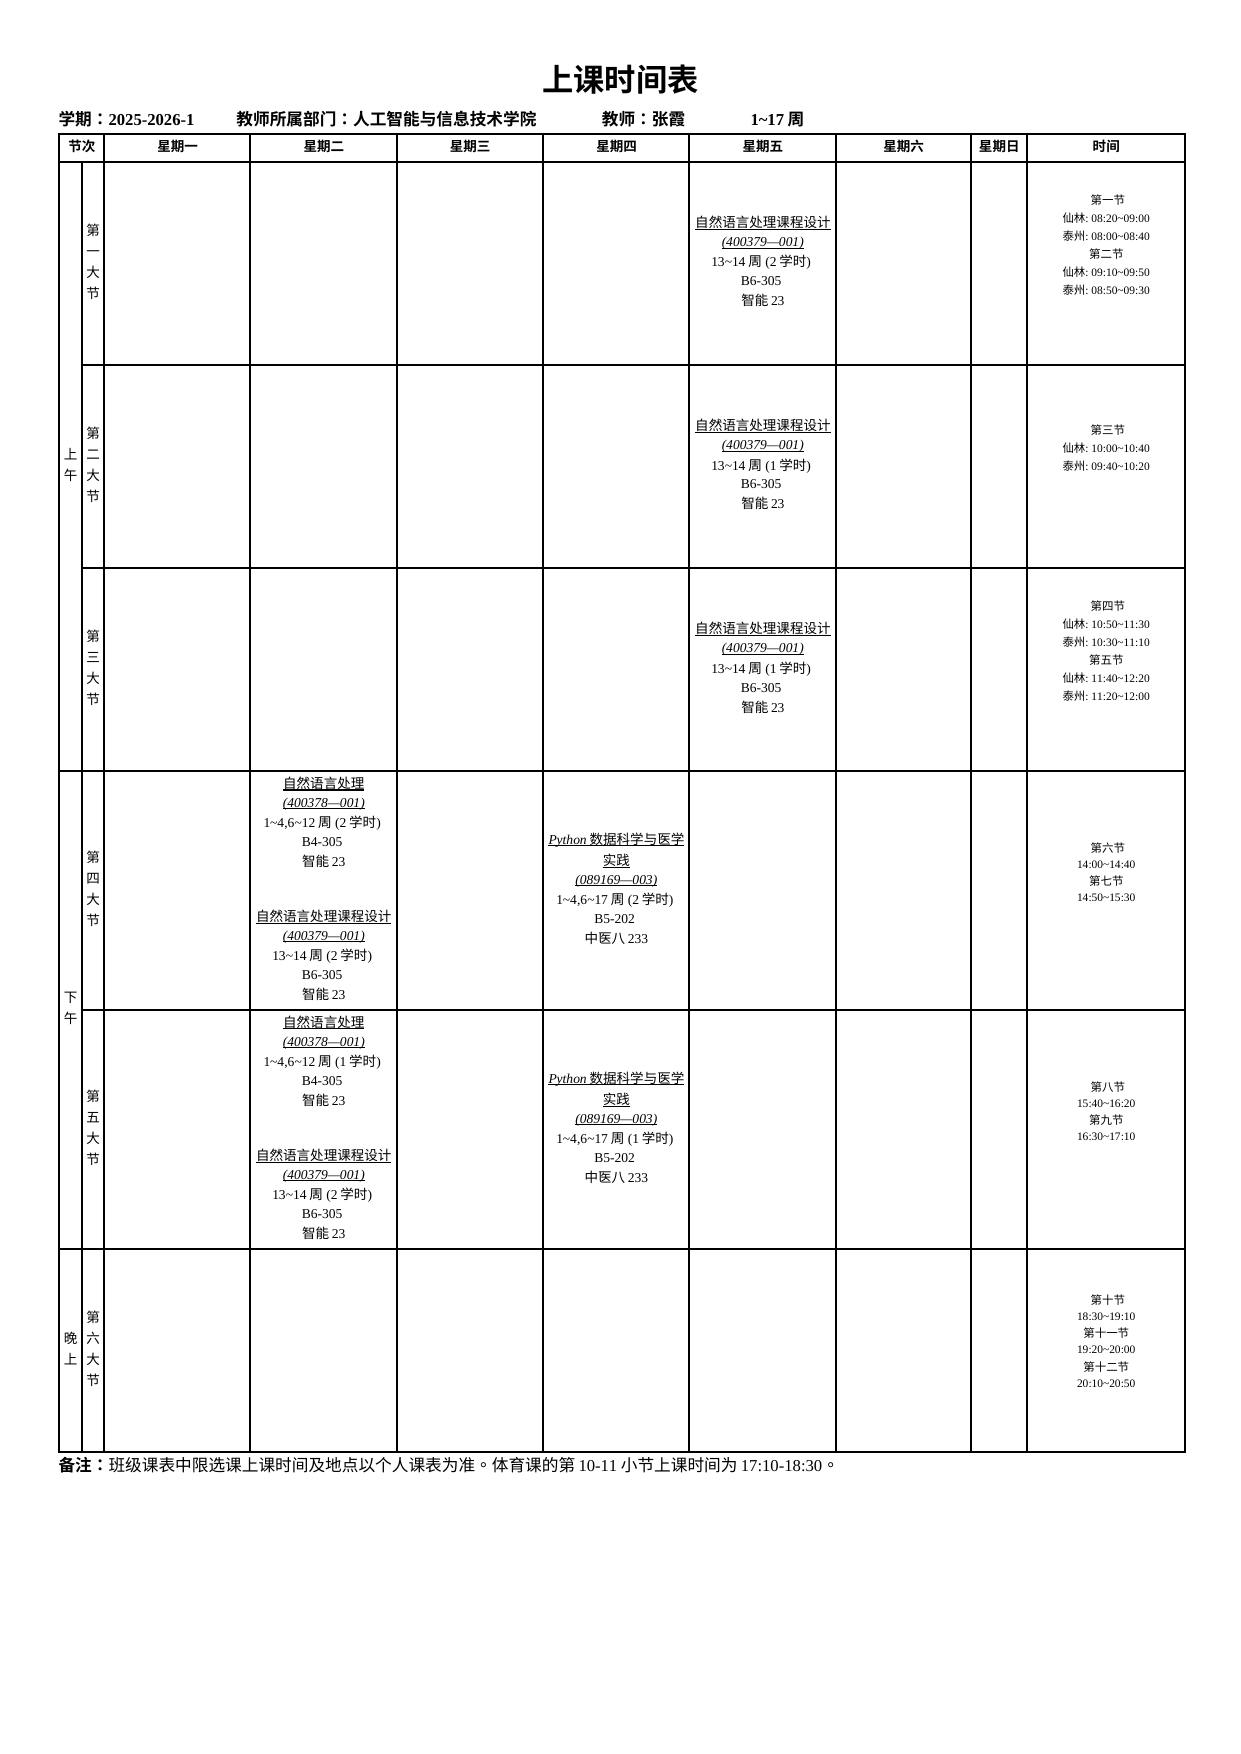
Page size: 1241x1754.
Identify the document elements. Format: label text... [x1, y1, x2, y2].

table_cell [398, 772, 542, 1009]
table_cell [105, 1011, 249, 1248]
table_cell 第六节 14:00~14:40 第七节 14:50~15:30 [1028, 772, 1184, 1009]
table_cell [398, 1011, 542, 1248]
table_header 节次 [60, 135, 103, 161]
table_cell 上午 [60, 163, 81, 770]
table_cell 第六大节 [83, 1250, 103, 1451]
table_cell 第三大节 [83, 569, 103, 770]
table_header 星期一 [105, 135, 249, 161]
table_header 星期二 [251, 135, 396, 161]
table_cell [972, 569, 1026, 770]
table_cell [251, 1250, 396, 1451]
table_cell [251, 366, 396, 567]
table_cell [690, 772, 835, 1009]
table_header 星期六 [837, 135, 970, 161]
table_cell [251, 163, 396, 364]
table_cell [837, 366, 970, 567]
table_cell [544, 163, 688, 364]
table_cell [398, 569, 542, 770]
table_cell Python数据科学与医学实践 (089169—003) 1~4,6~17周 (2学时) B5-202 中医八233 [544, 772, 688, 1009]
table_cell 第三节 仙林: 10:00~10:40 泰州: 09:40~10:20 [1028, 366, 1184, 567]
table_cell [972, 366, 1026, 567]
table_cell [105, 569, 249, 770]
table_cell [544, 366, 688, 567]
table_cell [105, 366, 249, 567]
table_cell [972, 1250, 1026, 1451]
table_cell 自然语言处理 (400378—001) 1~4,6~12周 (2学时) B4-305 智能23 自然语言处理课程设计 (400379—001) 13~14周 (2学时) B6-305 智能23 [251, 772, 396, 1009]
table_cell [690, 1011, 835, 1248]
table_header 星期五 [690, 135, 835, 161]
table_cell 第五大节 [83, 1011, 103, 1248]
table_cell [972, 772, 1026, 1009]
table_cell 自然语言处理课程设计 (400379—001) 13~14周 (2学时) B6-305 智能23 [690, 163, 835, 364]
table_cell [398, 163, 542, 364]
table_cell [105, 163, 249, 364]
table_cell 第八节 15:40~16:20 第九节 16:30~17:10 [1028, 1011, 1184, 1248]
table_cell [544, 1250, 688, 1451]
table_cell 下午 [60, 772, 81, 1248]
table_cell [837, 772, 970, 1009]
table_cell 晚上 [60, 1250, 81, 1451]
table_cell 自然语言处理课程设计 (400379—001) 13~14周 (1学时) B6-305 智能23 [690, 569, 835, 770]
table_cell [837, 163, 970, 364]
table_cell Python数据科学与医学实践 (089169—003) 1~4,6~17周 (1学时) B5-202 中医八233 [544, 1011, 688, 1248]
text 上课时间表 [58, 58, 1182, 101]
table_cell [398, 366, 542, 567]
table_cell 自然语言处理课程设计 (400379—001) 13~14周 (1学时) B6-305 智能23 [690, 366, 835, 567]
table_cell [972, 1011, 1026, 1248]
table_cell 第十节 18:30~19:10 第十一节 19:20~20:00 第十二节 20:10~20:50 [1028, 1250, 1184, 1451]
table_cell [398, 1250, 542, 1451]
table_header 时间 [1028, 135, 1184, 161]
table_cell 第四大节 [83, 772, 103, 1009]
table_cell 第一大节 [83, 163, 103, 364]
table_header 星期四 [544, 135, 688, 161]
table_cell 自然语言处理 (400378—001) 1~4,6~12周 (1学时) B4-305 智能23 自然语言处理课程设计 (400379—001) 13~14周 (2学时) B6-305 智能23 [251, 1011, 396, 1248]
table_cell 第四节 仙林: 10:50~11:30 泰州: 10:30~11:10 第五节 仙林: 11:40~12:20 泰州: 11:20~12:00 [1028, 569, 1184, 770]
table_cell [837, 1011, 970, 1248]
table_cell [105, 772, 249, 1009]
table_cell [837, 1250, 970, 1451]
table_cell [105, 1250, 249, 1451]
table_cell 第二大节 [83, 366, 103, 567]
table_cell [972, 163, 1026, 364]
text 备注：班级课表中限选课上课时间及地点以个人课表为准。体育课的第10-11小节上课时间为17:10-18:30。 [58, 1453, 1182, 1476]
table_cell [690, 1250, 835, 1451]
table_header 星期日 [972, 135, 1026, 161]
table_cell 第一节 仙林: 08:20~09:00 泰州: 08:00~08:40 第二节 仙林: 09:10~09:50 泰州: 08:50~09:30 [1028, 163, 1184, 364]
text 学期：2025-2026-1 教师所属部门：人工智能与信息技术学院 教师：张霞 1~17周 [58, 107, 1182, 130]
table_cell [544, 569, 688, 770]
table_header 星期三 [398, 135, 542, 161]
table_cell [837, 569, 970, 770]
table_cell [251, 569, 396, 770]
